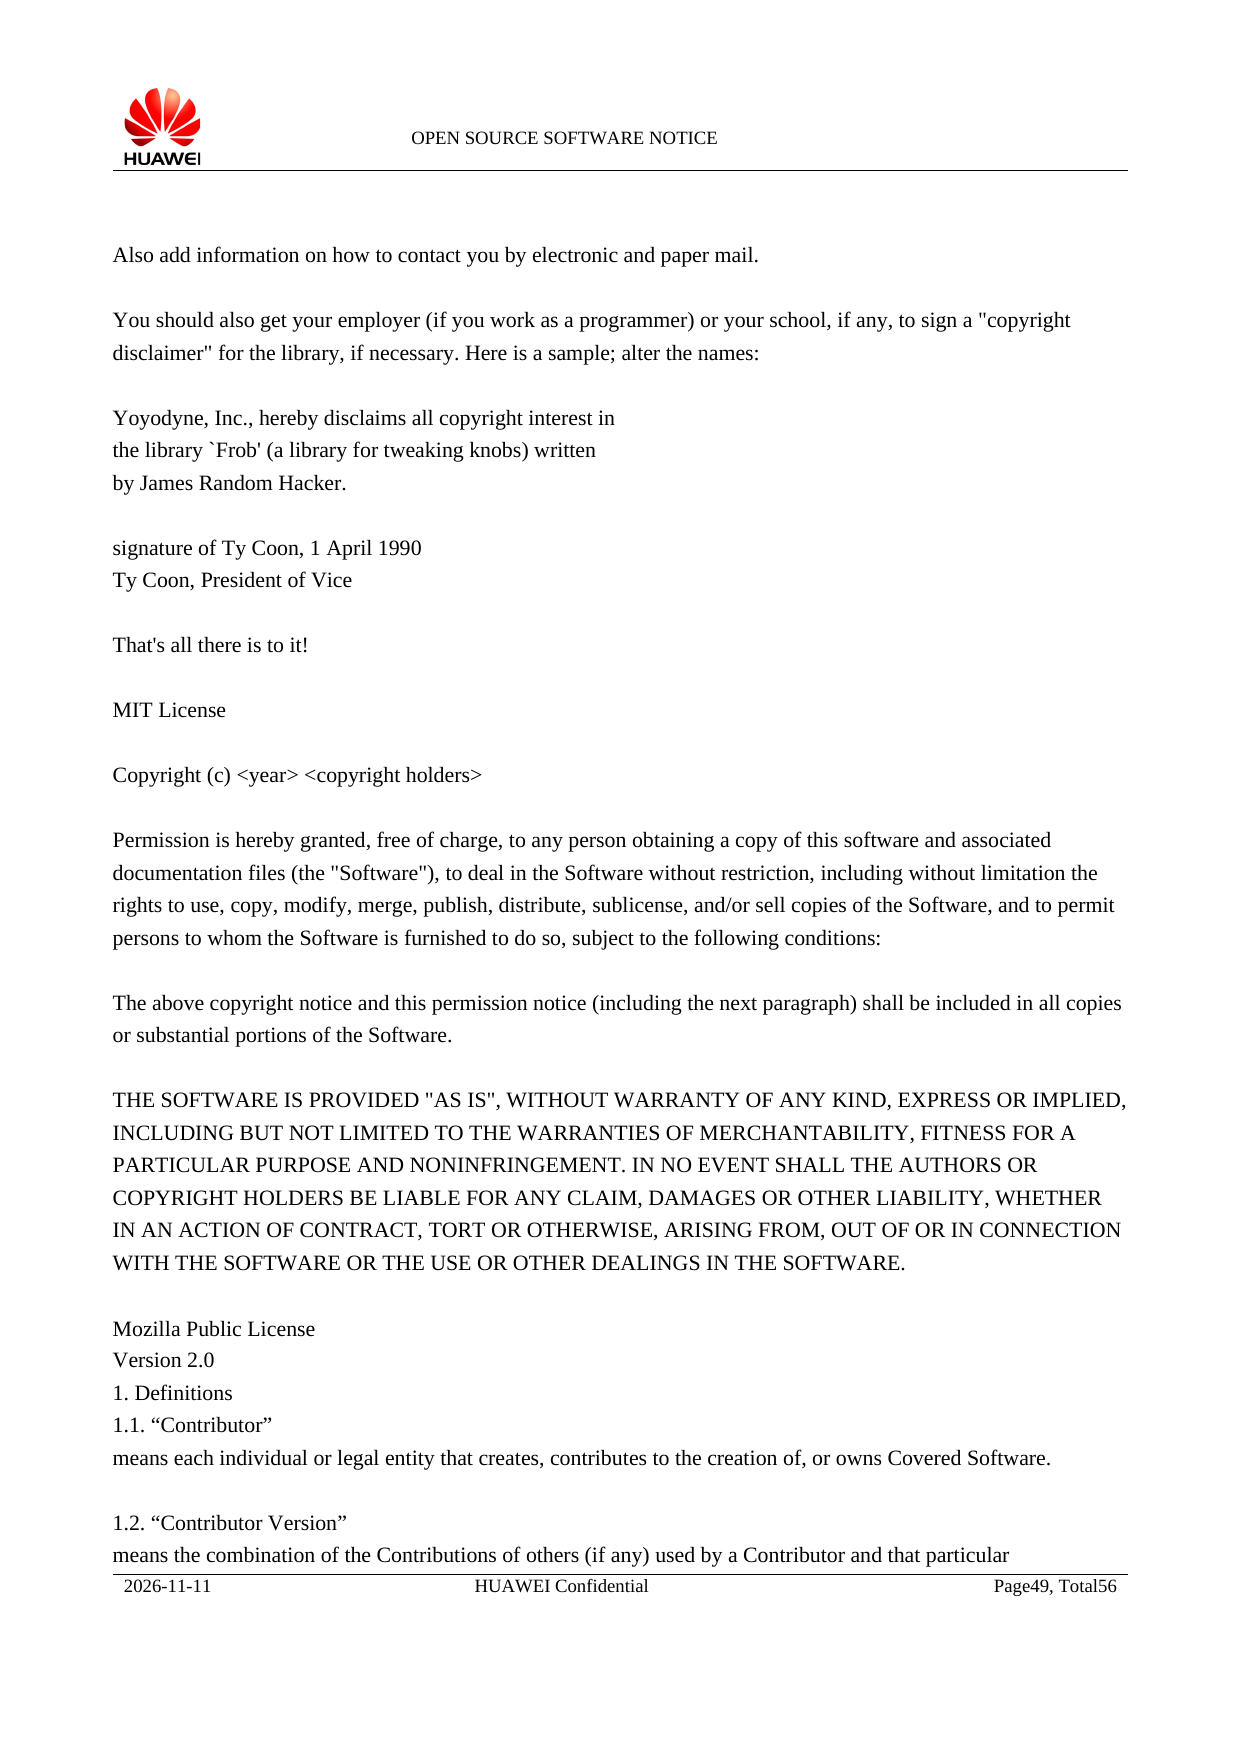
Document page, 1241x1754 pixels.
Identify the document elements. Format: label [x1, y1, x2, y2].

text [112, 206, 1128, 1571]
picture [124, 88, 201, 165]
